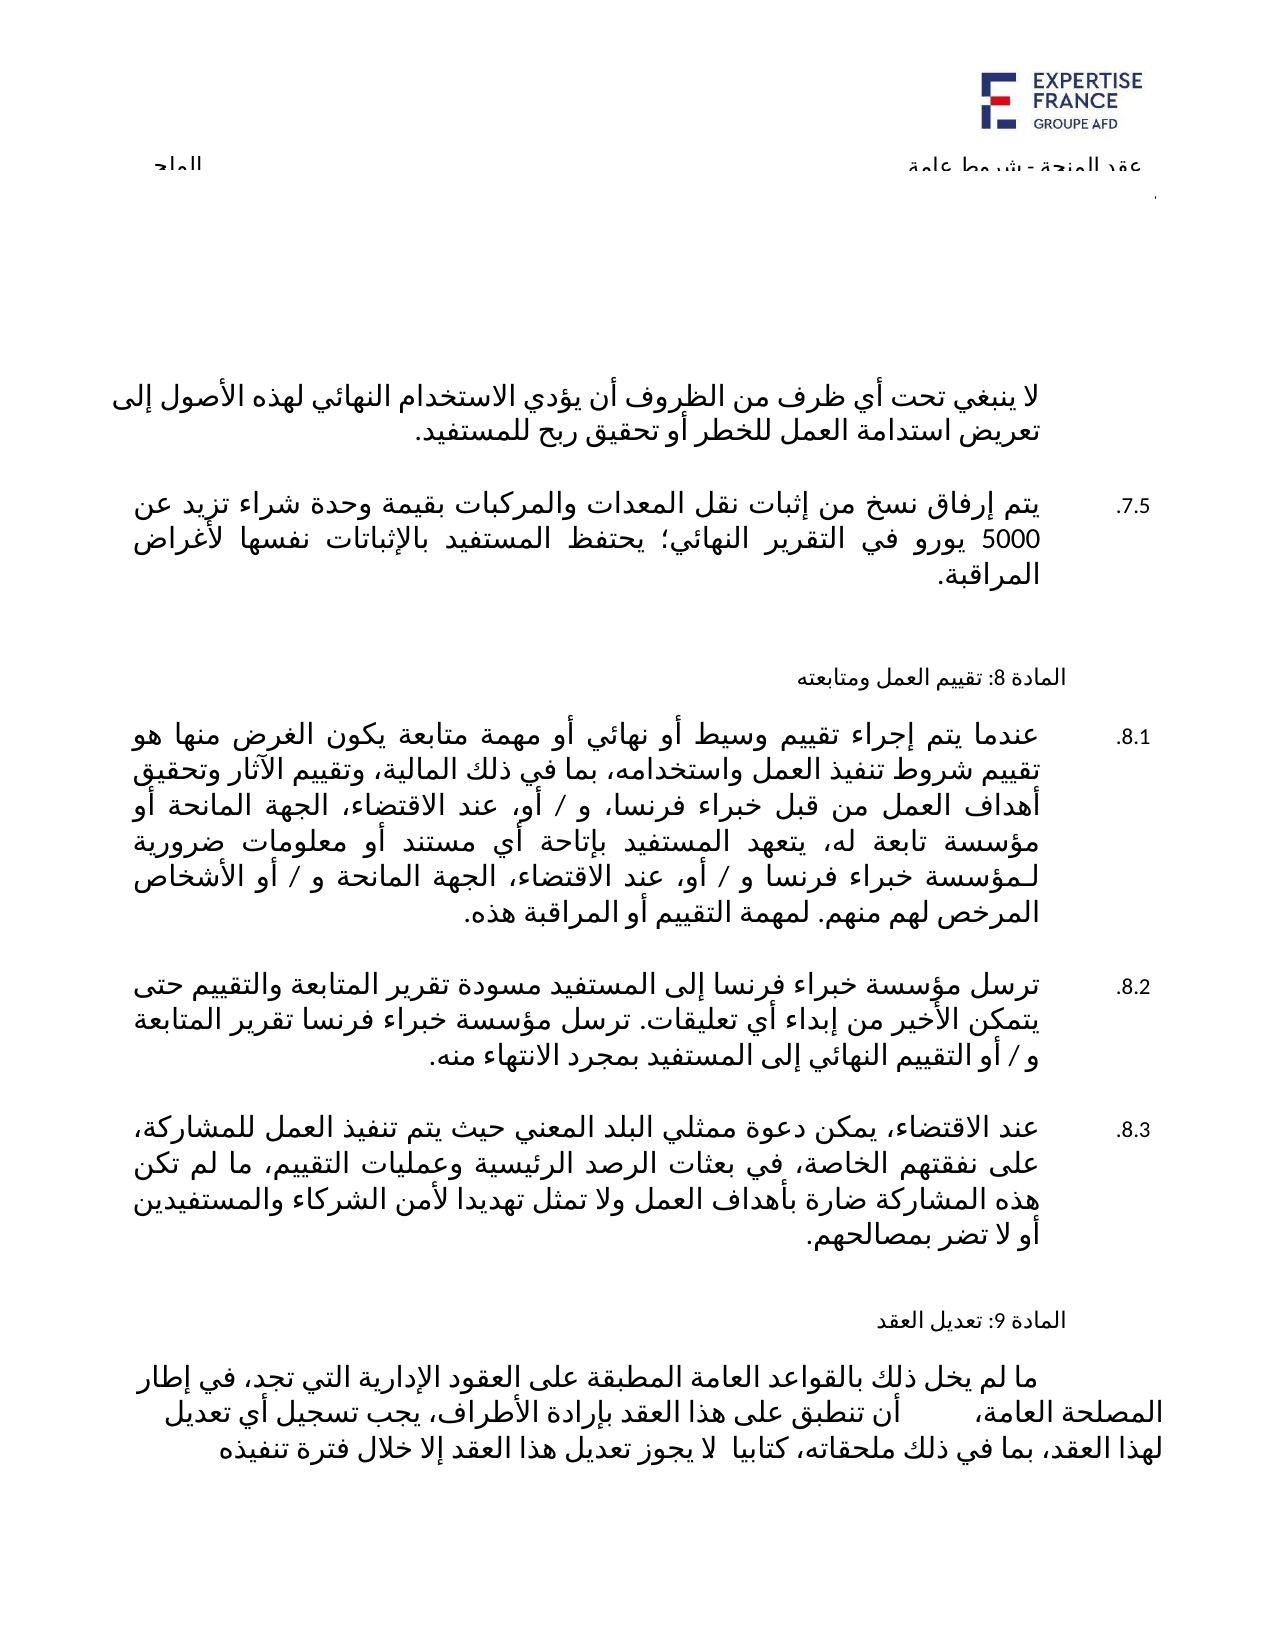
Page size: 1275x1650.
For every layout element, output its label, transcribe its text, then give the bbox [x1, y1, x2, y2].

text لا ينبغي تحت أي ظرف من الظروف أن يؤدي الاستخدام النهائي لهذه الأصول إلى تعريض استدامة العمل للخطر أو تحقيق ربح للمستفيد. [96, 378, 1041, 448]
subtitle المادة 9: تعديل العقد [96, 1306, 1116, 1334]
list عندما يتم إجراء تقييم وسيط أو نهائي أو مهمة متابعة يكون الغرض منها هو تقييم شروط تنفيذ العمل واستخدامه، بما في ذلك المالية، وتقييم الآثار وتحقيق أهداف العمل من قبل خبراء فرنسا، و / أو، عند الاقتضاء، الجهة المانحة أو مؤسسة تابعة له، يتعهد المستفيد بإتاحة أي مستند أو معلومات ضرورية لـمؤسسة خبراء فرنسا و / أو، عند الاقتضاء، الجهة المانحة و / أو الأشخاص المرخص لهم منهم. لمهمة التقييم أو المراقبة هذه. [132, 716, 1116, 929]
subtitle المادة 8: تقييم العمل ومتابعته [96, 663, 1116, 691]
list يتم إرفاق نسخ من إثبات نقل المعدات والمركبات بقيمة وحدة شراء تزيد عن 5000 يورو في التقرير النهائي؛ يحتفظ المستفيد بالإثباتات نفسها لأغراض المراقبة. [132, 485, 1116, 592]
picture [975, 66, 1147, 139]
list ترسل مؤسسة خبراء فرنسا إلى المستفيد مسودة تقرير المتابعة والتقييم حتى يتمكن الأخير من إبداء أي تعليقات. ترسل مؤسسة خبراء فرنسا تقرير المتابعة و / أو التقييم النهائي إلى المستفيد بمجرد الانتهاء منه. [133, 966, 1116, 1073]
text ما لم يخل ذلك بالقواعد العامة المطبقة على العقود الإدارية التي تجد، في إطار المصلحة العامة، أن تنطبق على هذا العقد بإرادة الأطراف، يجب تسجيل أي تعديل لهذا العقد، بما في ذلك ملحقاته، كتابيا. لا يجوز تعديل هذا العقد إلا خلال فترة تنفيذه [132, 1359, 1164, 1466]
list عند الاقتضاء، يمكن دعوة ممثلي البلد المعني حيث يتم تنفيذ العمل للمشاركة، على نفقتهم الخاصة، في بعثات الرصد الرئيسية وعمليات التقييم، ما لم تكن هذه المشاركة ضارة بأهداف العمل ولا تمثل تهديدا لأمن الشركاء والمستفيدين أو لا تضر بمصالحهم. [132, 1109, 1116, 1252]
